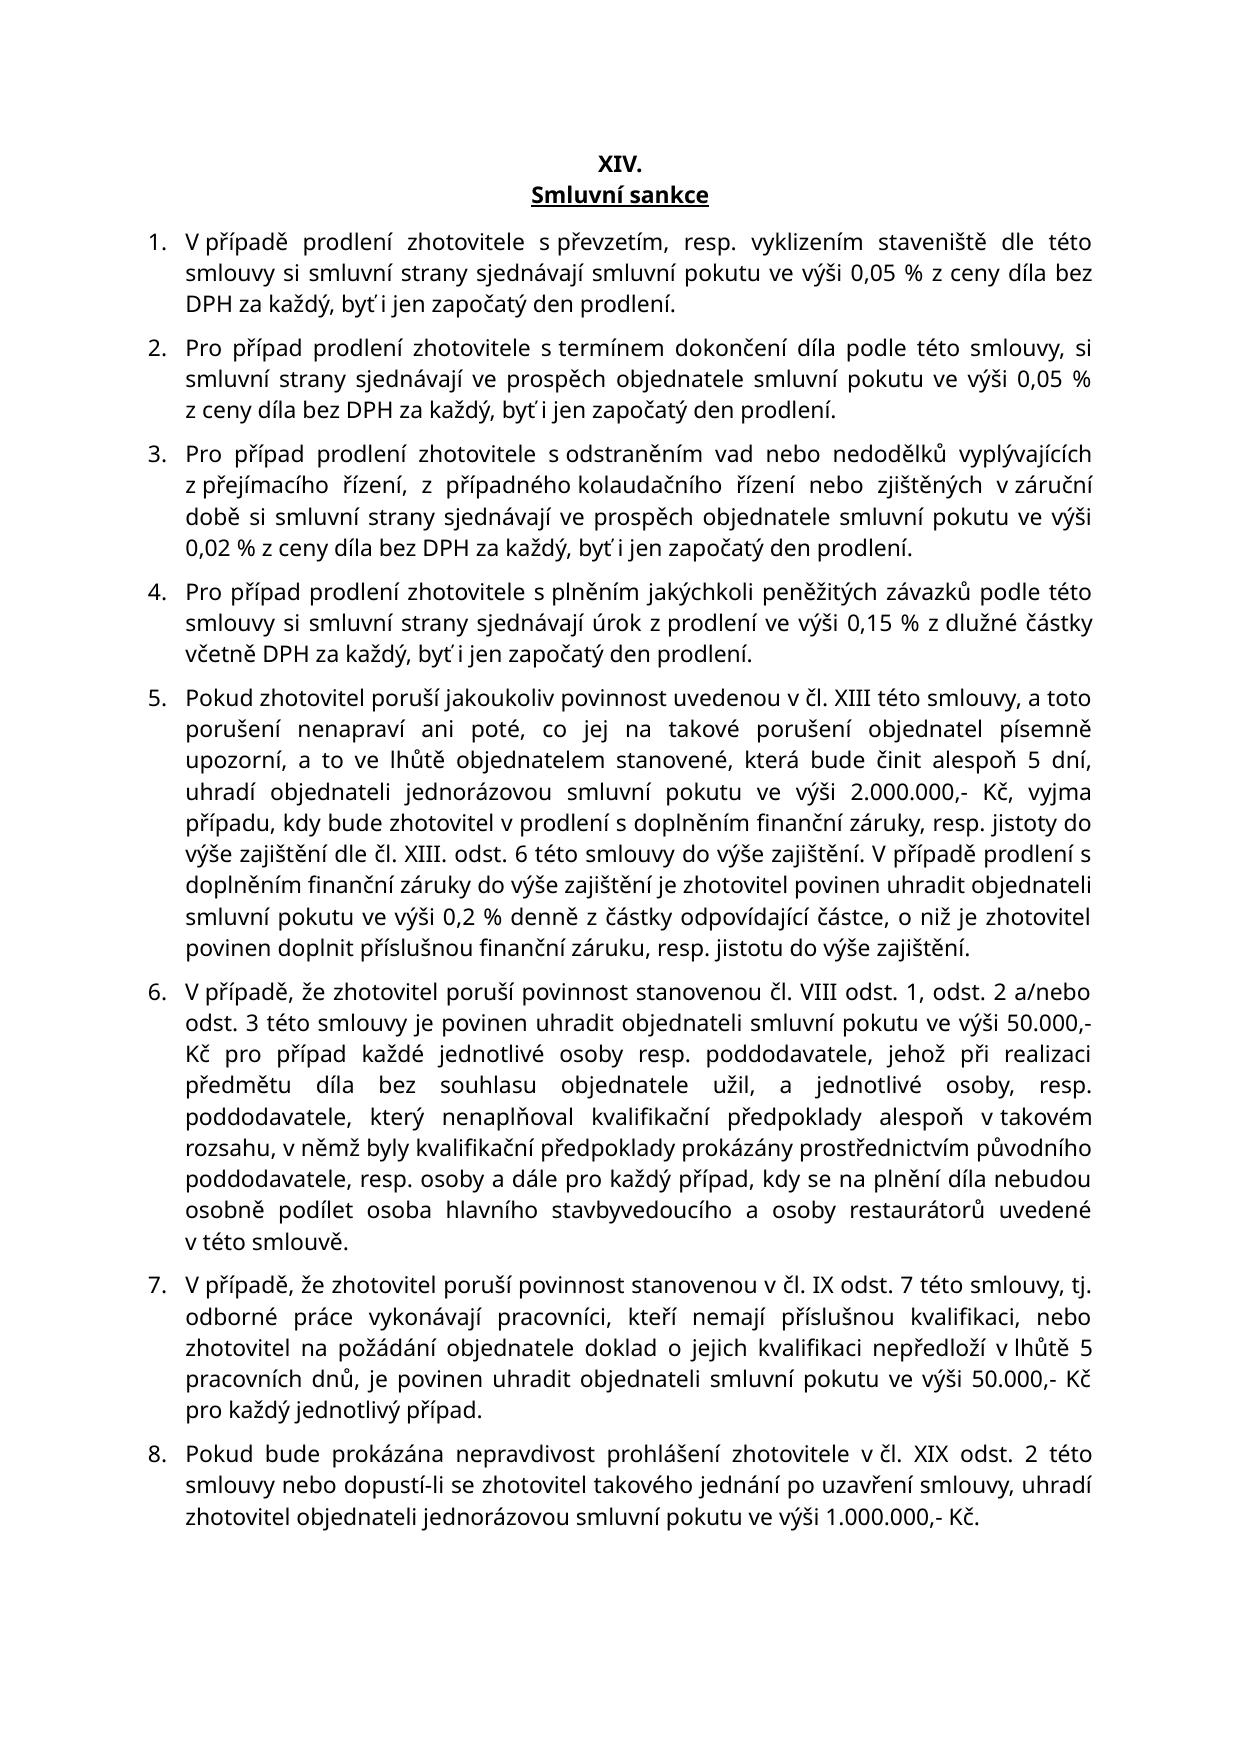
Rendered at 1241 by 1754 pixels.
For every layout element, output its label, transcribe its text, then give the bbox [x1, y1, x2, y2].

list Pokud zhotovitel poruší jakoukoliv povinnost uvedenou v čl. XIII této smlouvy, a toto porušení nenapraví ani poté, co jej na takové porušení objednatel písemně upozorní, a to ve lhůtě objednatelem stanovené, která bude činit alespoň 5 dní, uhradí objednateli jednorázovou smluvní pokutu ve výši 2.000.000,- Kč, vyjma případu, kdy bude zhotovitel v prodlení s doplněním finanční záruky, resp. jistoty do výše zajištění dle čl. XIII. odst. 6 této smlouvy do výše zajištění. V případě prodlení s doplněním finanční záruky do výše zajištění je zhotovitel povinen uhradit objednateli smluvní pokutu ve výši 0,2 % denně z částky odpovídající částce, o niž je zhotovitel povinen doplnit příslušnou finanční záruku, resp. jistotu do výše zajištění. [148, 682, 1093, 963]
list V případě prodlení zhotovitele s převzetím, resp. vyklizením staveniště dle této smlouvy si smluvní strany sjednávají smluvní pokutu ve výši 0,05 % z ceny díla bez DPH za každý, byť i jen započatý den prodlení. [148, 226, 1093, 319]
list V případě, že zhotovitel poruší povinnost stanovenou čl. VIII odst. 1, odst. 2 a/nebo odst. 3 této smlouvy je povinen uhradit objednateli smluvní pokutu ve výši 50.000,- Kč pro případ každé jednotlivé osoby resp. poddodavatele, jehož při realizaci předmětu díla bez souhlasu objednatele užil, a jednotlivé osoby, resp. poddodavatele, který nenaplňoval kvalifikační předpoklady alespoň v takovém rozsahu, v němž byly kvalifikační předpoklady prokázány prostřednictvím původního poddodavatele, resp. osoby a dále pro každý případ, kdy se na plnění díla nebudou osobně podílet osoba hlavního stavbyvedoucího a osoby restaurátorů uvedené v této smlouvě. [148, 976, 1093, 1257]
list Pro případ prodlení zhotovitele s termínem dokončení díla podle této smlouvy, si smluvní strany sjednávají ve prospěch objednatele smluvní pokutu ve výši 0,05 % z ceny díla bez DPH za každý, byť i jen započatý den prodlení. [148, 332, 1093, 426]
list V případě, že zhotovitel poruší povinnost stanovenou v čl. IX odst. 7 této smlouvy, tj. odborné práce vykonávají pracovníci, kteří nemají příslušnou kvalifikaci, nebo zhotovitel na požádání objednatele doklad o jejich kvalifikaci nepředloží v lhůtě 5 pracovních dnů, je povinen uhradit objednateli smluvní pokutu ve výši 50.000,- Kč pro každý jednotlivý případ. [148, 1269, 1093, 1426]
list Pro případ prodlení zhotovitele s odstraněním vad nebo nedodělků vyplývajících z přejímacího řízení, z případného kolaudačního řízení nebo zjištěných v záruční době si smluvní strany sjednávají ve prospěch objednatele smluvní pokutu ve výši 0,02 % z ceny díla bez DPH za každý, byť i jen započatý den prodlení. [148, 438, 1093, 563]
text XIV. [148, 148, 1093, 179]
list Pokud bude prokázána nepravdivost prohlášení zhotovitele v čl. XIX odst. 2 této smlouvy nebo dopustí-li se zhotovitel takového jednání po uzavření smlouvy, uhradí zhotovitel objednateli jednorázovou smluvní pokutu ve výši 1.000.000,- Kč. [148, 1438, 1093, 1532]
subtitle Smluvní sankce [148, 179, 1093, 210]
list Pro případ prodlení zhotovitele s plněním jakýchkoli peněžitých závazků podle této smlouvy si smluvní strany sjednávají úrok z prodlení ve výši 0,15 % z dlužné částky včetně DPH za každý, byť i jen započatý den prodlení. [148, 576, 1093, 669]
